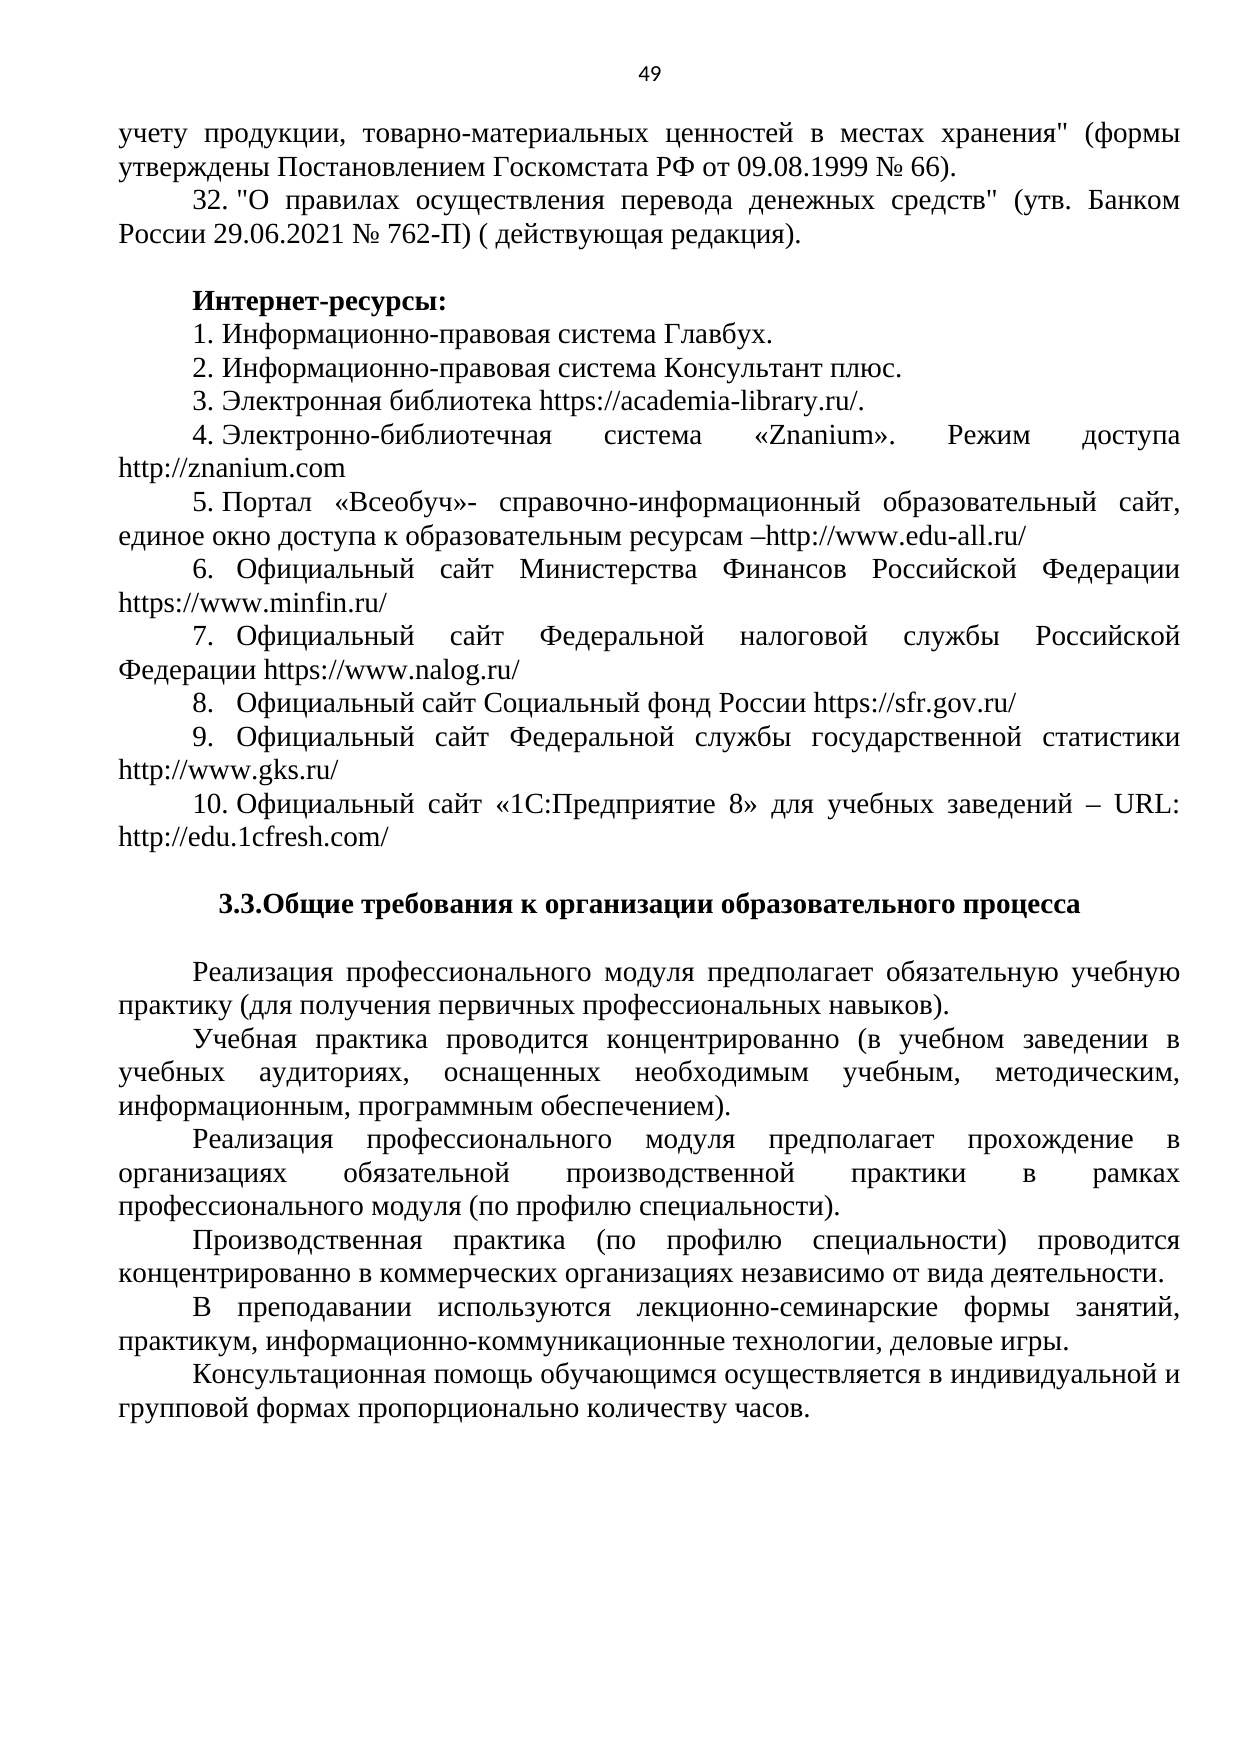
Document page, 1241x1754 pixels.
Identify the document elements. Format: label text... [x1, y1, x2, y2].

list Официальный сайт «1С:Предприятие 8» для учебных заведений – URL: http://edu.1cfresh.com/ [118, 786, 1181, 853]
list Электронно-библиотечная система «Znanium». Режим доступа http://znanium.com [118, 417, 1181, 484]
list Официальный сайт Социальный фонд России https://sfr.gov.ru/ [118, 685, 1181, 719]
text Консультационная помощь обучающимся осуществляется в индивидуальной и групповой формах пропорционально количеству часов. [118, 1356, 1181, 1423]
text В преподавании используются лекционно-семинарские формы занятий, практикум, информационно-коммуникационные технологии, деловые игры. [118, 1289, 1181, 1356]
list Информационно-правовая система Главбух. [118, 316, 1181, 350]
text 3.3.Общие требования к организации образовательного процесса [118, 887, 1181, 920]
list Информационно-правовая система Консультант плюс. [118, 350, 1181, 383]
text Реализация профессионального модуля предполагает обязательную учебную практику (для получения первичных профессиональных навыков). [118, 954, 1181, 1021]
list Официальный сайт Федеральной налоговой службы Российской Федерации https://www.nalog.ru/ [118, 618, 1181, 685]
list Официальный сайт Федеральной службы государственной статистики http://www.gks.ru/ [118, 719, 1181, 786]
list "О правилах осуществления перевода денежных средств" (утв. Банком России 29.06.2021 № 762-П) ( действующая редакция). [118, 182, 1181, 249]
text Интернет-ресурсы: [118, 283, 1181, 316]
text Производственная практика (по профилю специальности) проводится концентрированно в коммерческих организациях независимо от вида деятельности. [118, 1222, 1181, 1289]
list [118, 115, 1181, 182]
list Электронная библиотека https://academia-library.ru/. [118, 383, 1181, 417]
text Реализация профессионального модуля предполагает прохождение в организациях обязательной производственной практики в рамках профессионального модуля (по профилю специальности). [118, 1121, 1181, 1222]
list Портал «Всеобуч»- справочно-информационный образовательный сайт, единое окно доступа к образовательным ресурсам –http://www.edu-all.ru/ [118, 484, 1181, 551]
text Учебная практика проводится концентрированно (в учебном заведении в учебных аудиториях, оснащенных необходимым учебным, методическим, информационным, программным обеспечением). [118, 1021, 1181, 1121]
list Официальный сайт Министерства Финансов Российской Федерации https://www.minfin.ru/ [118, 551, 1181, 618]
